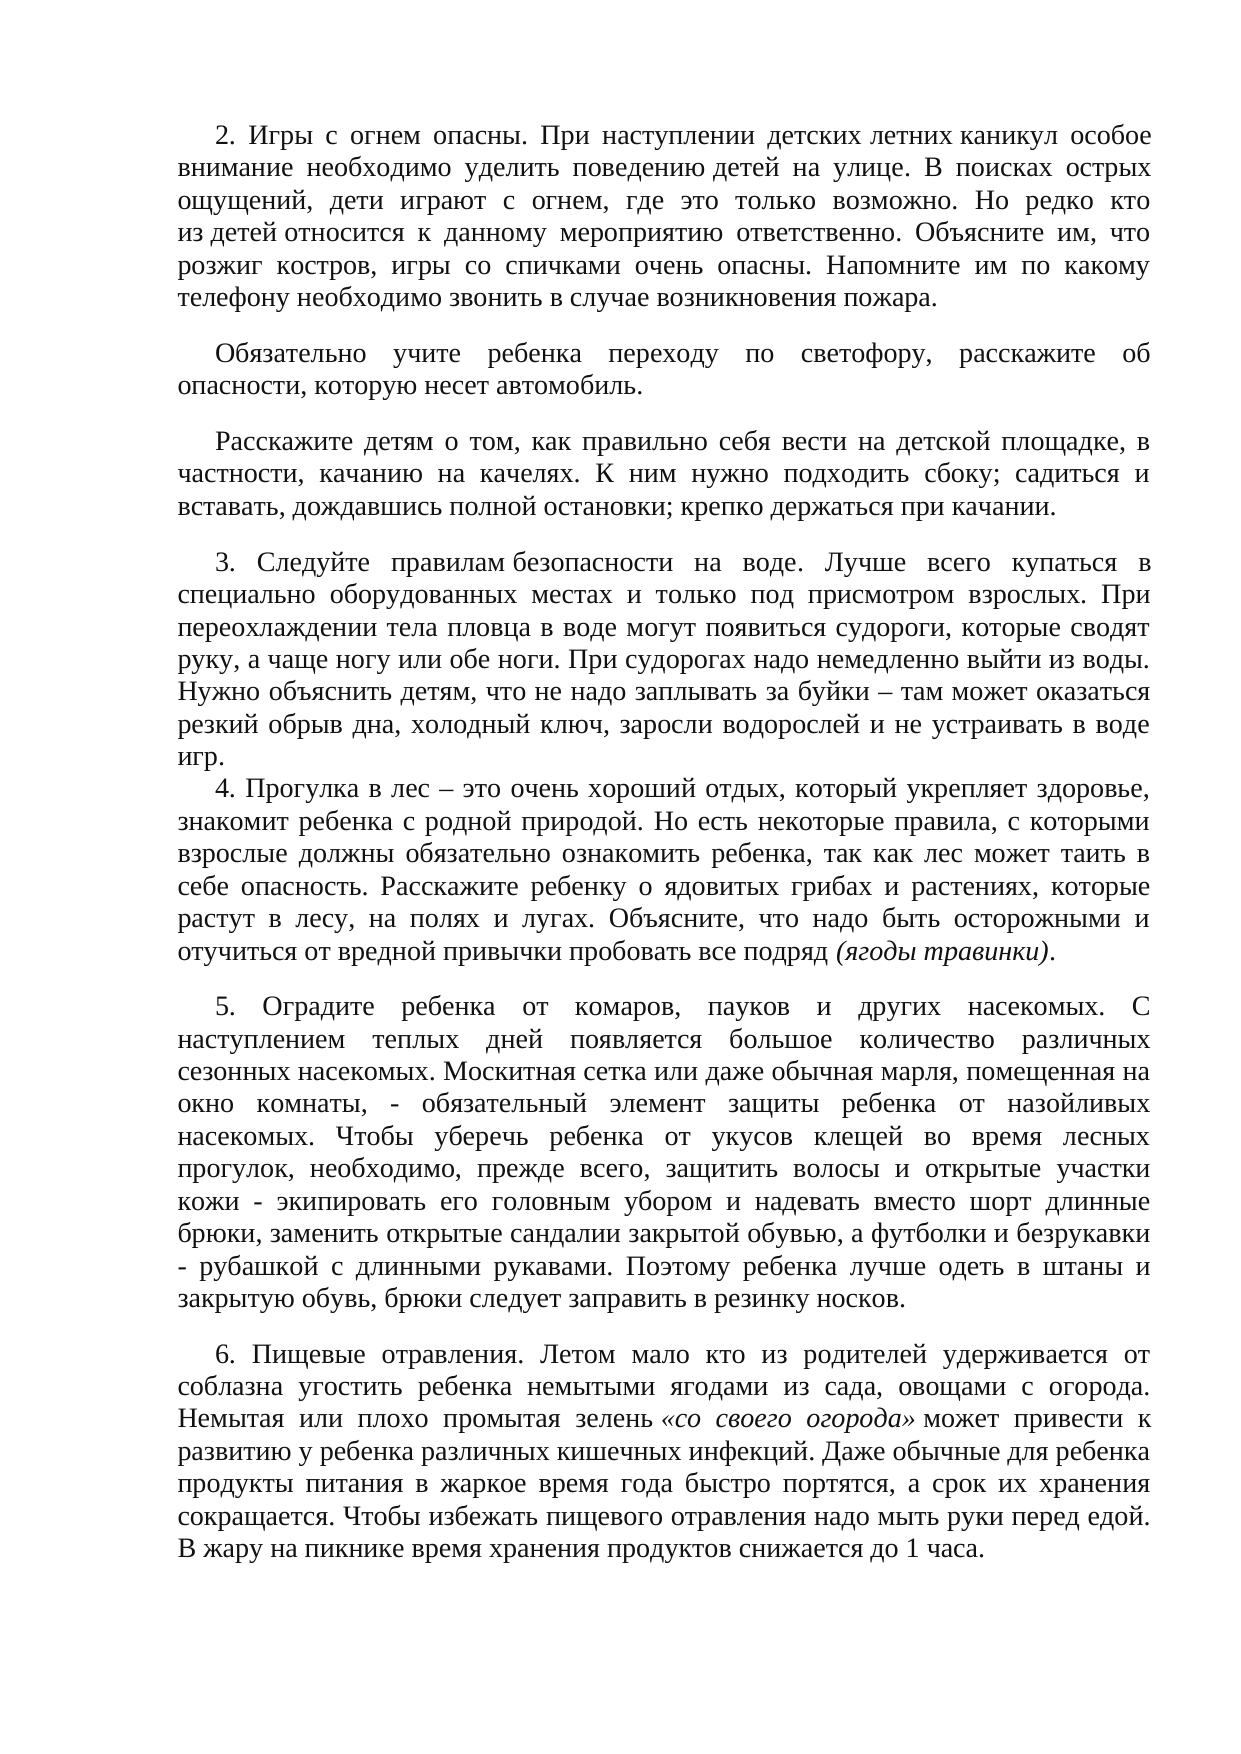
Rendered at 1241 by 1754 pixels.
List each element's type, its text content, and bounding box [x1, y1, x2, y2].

text 6. Пищевые отравления. Летом мало кто из родителей удерживается от соблазна угостить ребенка немытыми ягодами из сада, овощами с огорода. Немытая или плохо промытая зелень «со своего огорода» может привести к развитию у ребенка различных кишечных инфекций. Даже обычные для ребенка продукты питания в жаркое время года быстро портятся, а срок их хранения сокращается. Чтобы избежать пищевого отравления надо мыть руки перед едой. В жару на пикнике время хранения продуктов снижается до 1 часа. [177, 1337, 1152, 1563]
text 3. Следуйте правилам безопасности на воде. Лучше всего купаться в специально оборудованных местах и только под присмотром взрослых. При переохлаждении тела пловца в воде могут появиться судороги, которые сводят руку, а чаще ногу или обе ноги. При судорогах надо немедленно выйти из воды. Нужно объяснить детям, что не надо заплывать за буйки – там может оказаться резкий обрыв дна, холодный ключ, заросли водорослей и не устраивать в воде игр. [177, 545, 1152, 772]
text Обязательно учите ребенка переходу по светофору, расскажите об опасности, которую несет автомобиль. [177, 336, 1152, 401]
text 4. Прогулка в лес – это очень хороший отдых, который укрепляет здоровье, знакомит ребенка с родной природой. Но есть некоторые правила, с которыми взрослые должны обязательно ознакомить ребенка, так как лес может таить в себе опасность. Расскажите ребенку о ядовитых грибах и растениях, которые растут в лесу, на полях и лугах. Объясните, что надо быть осторожными и отучиться от вредной привычки пробовать все подряд (ягоды травинки). [177, 772, 1152, 966]
text Расскажите детям о том, как правильно себя вести на детской площадке, в частности, качанию на качелях. К ним нужно подходить сбоку; садиться и вставать, дождавшись полной остановки; крепко держаться при качании. [177, 424, 1152, 521]
text 5. Оградите ребенка от комаров, пауков и других насекомых. С наступлением теплых дней появляется большое количество различных сезонных насекомых. Москитная сетка или даже обычная марля, помещенная на окно комнаты, - обязательный элемент защиты ребенка от назойливых насекомых. Чтобы уберечь ребенка от укусов клещей во время лесных прогулок, необходимо, прежде всего, защитить волосы и открытые участки кожи - экипировать его головным убором и надевать вместо шорт длинные брюки, заменить открытые сандалии закрытой обувью, а футболки и безрукавки - рубашкой с длинными рукавами. Поэтому ребенка лучше одеть в штаны и закрытую обувь, брюки следует заправить в резинку носков. [177, 989, 1152, 1313]
text 2. Игры с огнем опасны. При наступлении детских летних каникул особое внимание необходимо уделить поведению детей на улице. В поисках острых ощущений, дети играют с огнем, где это только возможно. Но редко кто из детей относится к данному мероприятию ответственно. Объясните им, что розжиг костров, игры со спичками очень опасны. Напомните им по какому телефону необходимо звонить в случае возникновения пожара. [177, 118, 1152, 312]
